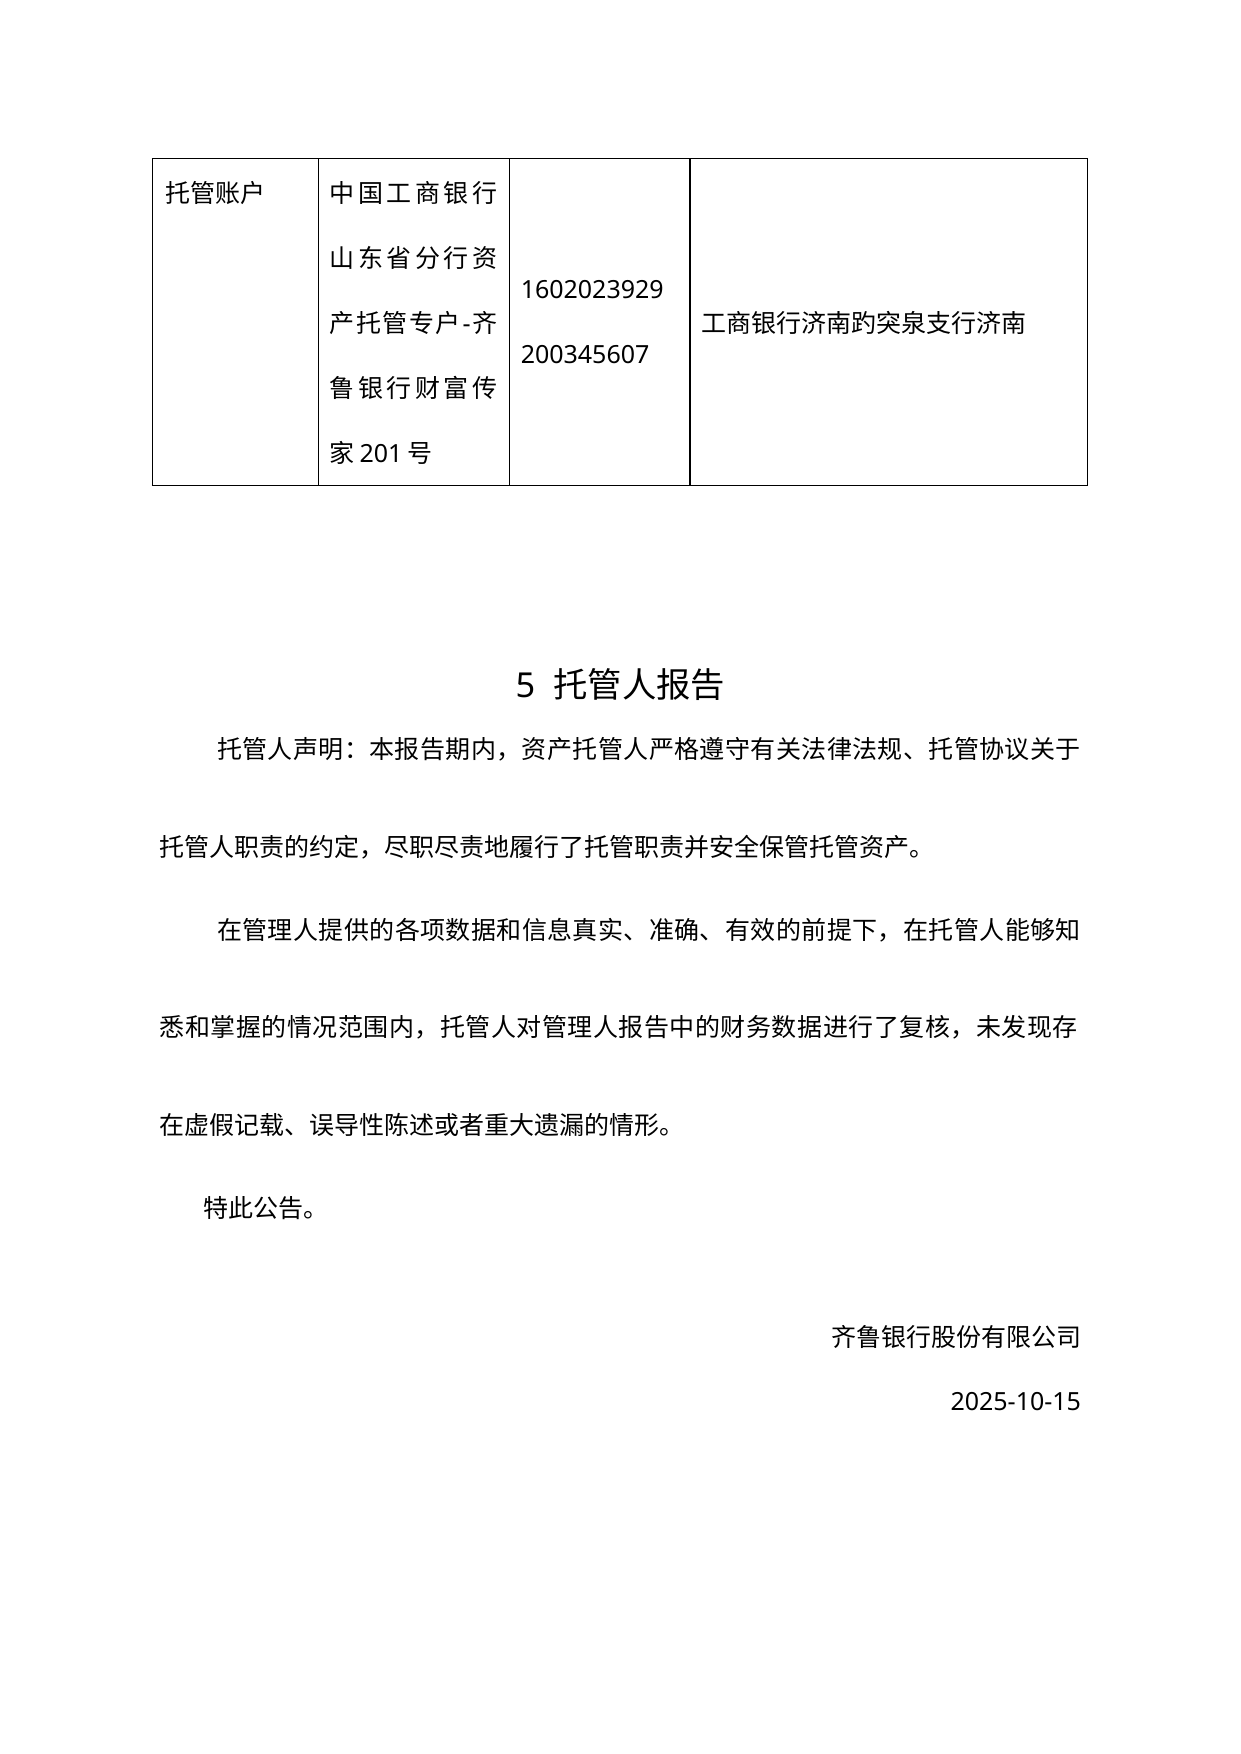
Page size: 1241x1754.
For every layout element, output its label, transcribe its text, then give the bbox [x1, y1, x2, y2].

text 5 托管人报告 [159, 650, 1081, 715]
table_cell 1602023929200345607 [510, 159, 689, 485]
table_cell 中国工商银行山东省分行资产托管专户-齐鲁银行财富传家201号 [319, 159, 509, 485]
text 2025-10-15 [159, 1368, 1081, 1433]
table_cell 工商银行济南趵突泉支行济南 [691, 159, 1087, 485]
text 特此公告。 [159, 1174, 1081, 1239]
text 在管理人提供的各项数据和信息真实、准确、有效的前提下，在托管人能够知悉和掌握的情况范围内，托管人对管理人报告中的财务数据进行了复核，未发现存在虚假记载、误导性陈述或者重大遗漏的情形。 [159, 896, 1081, 1156]
text 齐鲁银行股份有限公司 [159, 1303, 1081, 1368]
text 托管人声明：本报告期内，资产托管人严格遵守有关法律法规、托管协议关于托管人职责的约定，尽职尽责地履行了托管职责并安全保管托管资产。 [159, 715, 1081, 878]
table_cell 托管账户 [153, 159, 318, 485]
